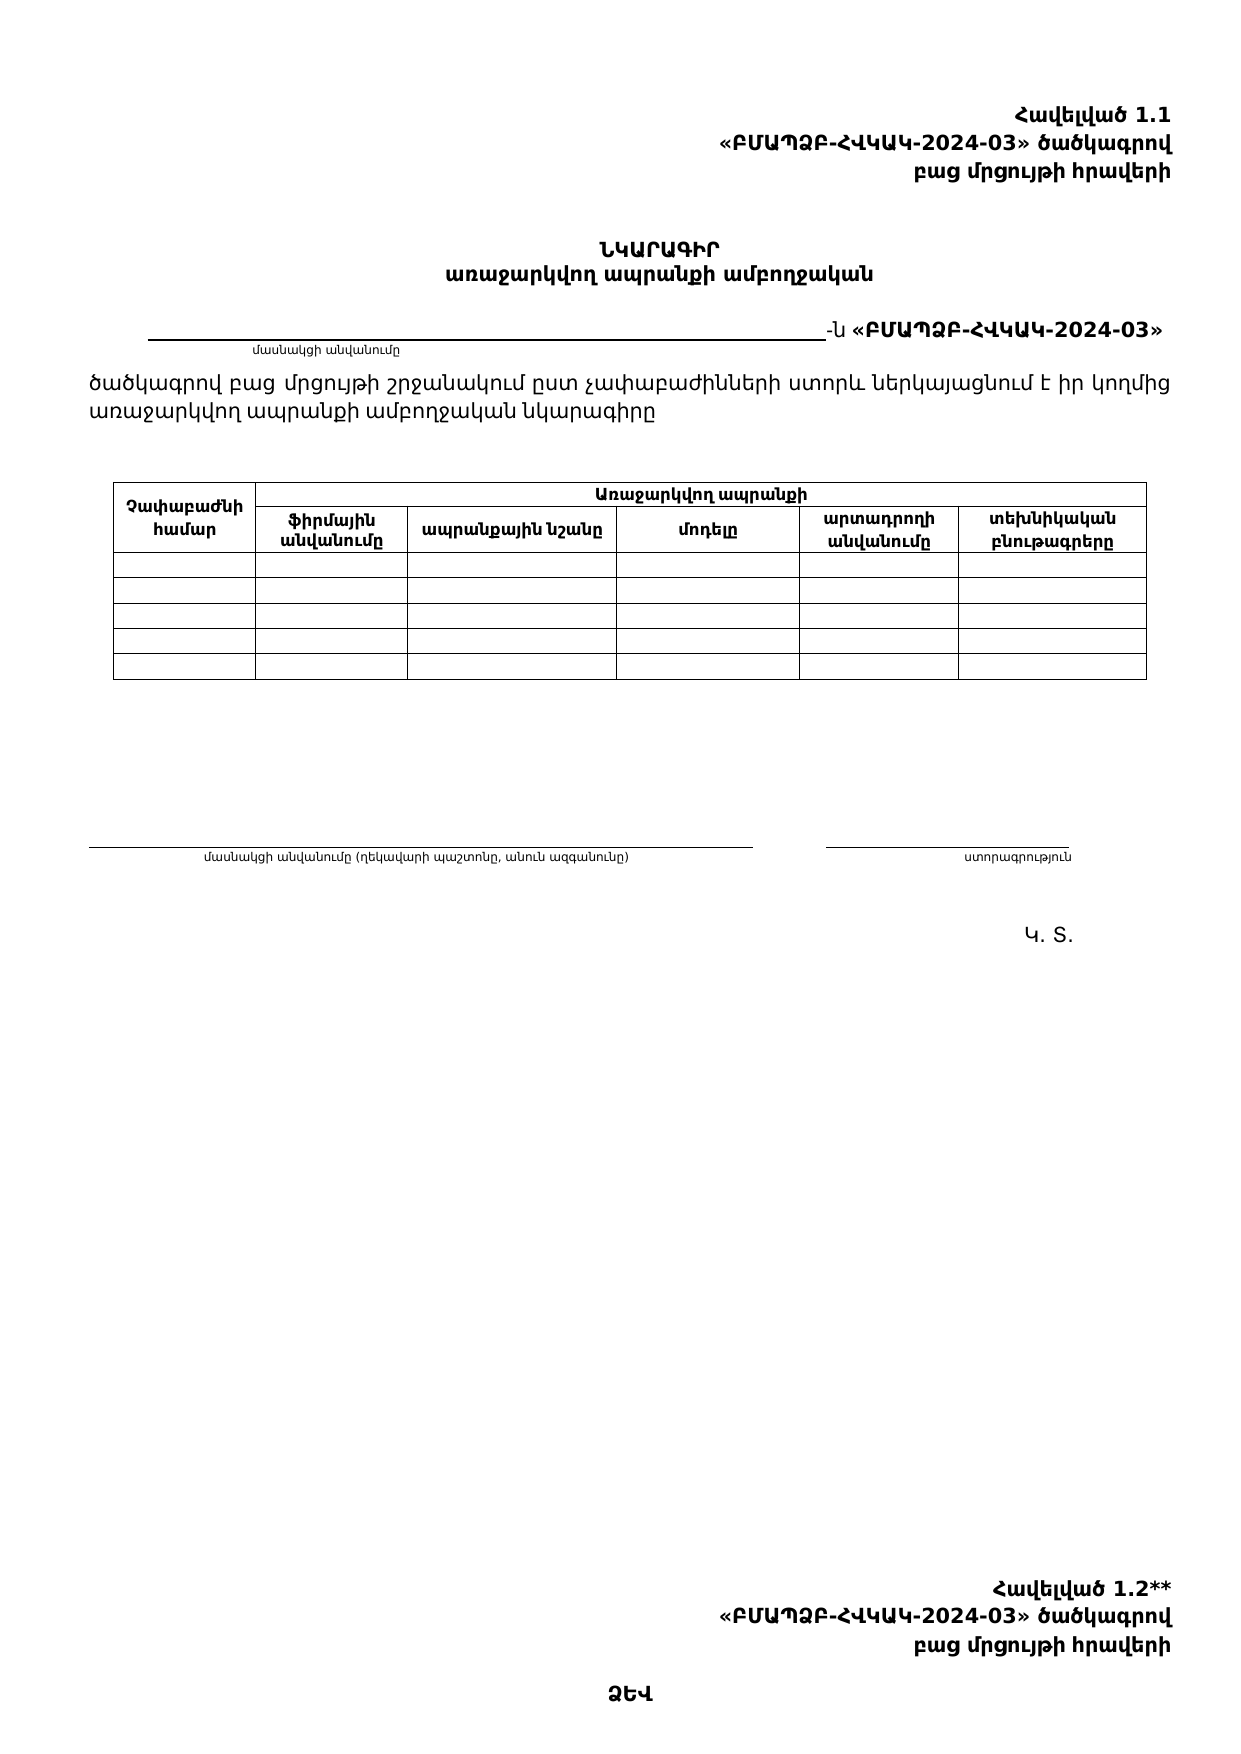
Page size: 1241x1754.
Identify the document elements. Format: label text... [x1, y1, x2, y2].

table_cell ֆիրմային անվանումը [256, 507, 407, 552]
table_cell [114, 629, 255, 653]
table_cell [959, 604, 1146, 628]
table_cell [800, 654, 958, 678]
table_cell [617, 578, 799, 603]
text «ԲՄԱՊՁԲ-ՀՎԿԱԿ-2024-03» ծածկագրով [89, 128, 1171, 156]
text -ն «ԲՄԱՊՁԲ-ՀՎԿԱԿ-2024-03» [89, 315, 1171, 343]
table_cell [256, 604, 407, 628]
text մասնակցի անվանումը [89, 343, 1171, 368]
table_cell [800, 629, 958, 653]
table_cell [256, 654, 407, 678]
table_cell [256, 578, 407, 603]
table_cell արտադրողի անվանումը [800, 507, 958, 552]
table_cell [256, 629, 407, 653]
table_cell [617, 604, 799, 628]
table_cell [959, 553, 1146, 577]
table_header Չափաբաժնի համար [114, 483, 255, 552]
table_cell [800, 604, 958, 628]
table_cell [959, 578, 1146, 603]
table_cell [114, 553, 255, 577]
table_cell [114, 654, 255, 678]
subtitle Հավելված 1.2** [89, 1577, 1171, 1601]
table_cell [408, 578, 616, 603]
table_cell [800, 578, 958, 603]
text բաց մրցույթի հրավերի [89, 1630, 1171, 1658]
table_cell [617, 654, 799, 678]
table_cell տեխնիկական բնութագրերը [959, 507, 1146, 552]
table_cell [800, 553, 958, 577]
text մասնակցի անվանումը (ղեկավարի պաշտոնը, անուն ազգանունը) ստորագրություն [89, 851, 1171, 875]
table_cell [959, 629, 1146, 653]
text բաց մրցույթի հրավերի [89, 156, 1171, 184]
table_cell [256, 553, 407, 577]
table_cell [617, 553, 799, 577]
table_cell [959, 654, 1146, 678]
table_cell մոդելը [617, 507, 799, 552]
text Կ. Տ. [89, 923, 1171, 948]
text «ԲՄԱՊՁԲ-ՀՎԿԱԿ-2024-03» ծածկագրով [89, 1601, 1171, 1630]
table_cell [617, 629, 799, 653]
table_cell [408, 654, 616, 678]
text ՁԵՎ [89, 1682, 1171, 1707]
table_cell [408, 553, 616, 577]
table_cell [408, 629, 616, 653]
table_header Առաջարկվող ապրանքի [256, 483, 1146, 506]
subtitle Հավելված 1.1 [89, 103, 1171, 128]
subtitle ՆԿԱՐԱԳԻՐ [89, 238, 1171, 262]
table_cell [114, 604, 255, 628]
table_cell [114, 578, 255, 603]
subtitle առաջարկվող ապրանքի ամբողջական [89, 262, 1171, 287]
text ծածկագրով բաց մրցույթի շրջանակում ըստ չափաբաժինների ստորև ներկայացնում է իր կողմից առաջարկվող ապրանքի ամբողջական նկարագիրը [89, 368, 1171, 424]
table_cell [408, 604, 616, 628]
table_cell ապրանքային նշանը [408, 507, 616, 552]
